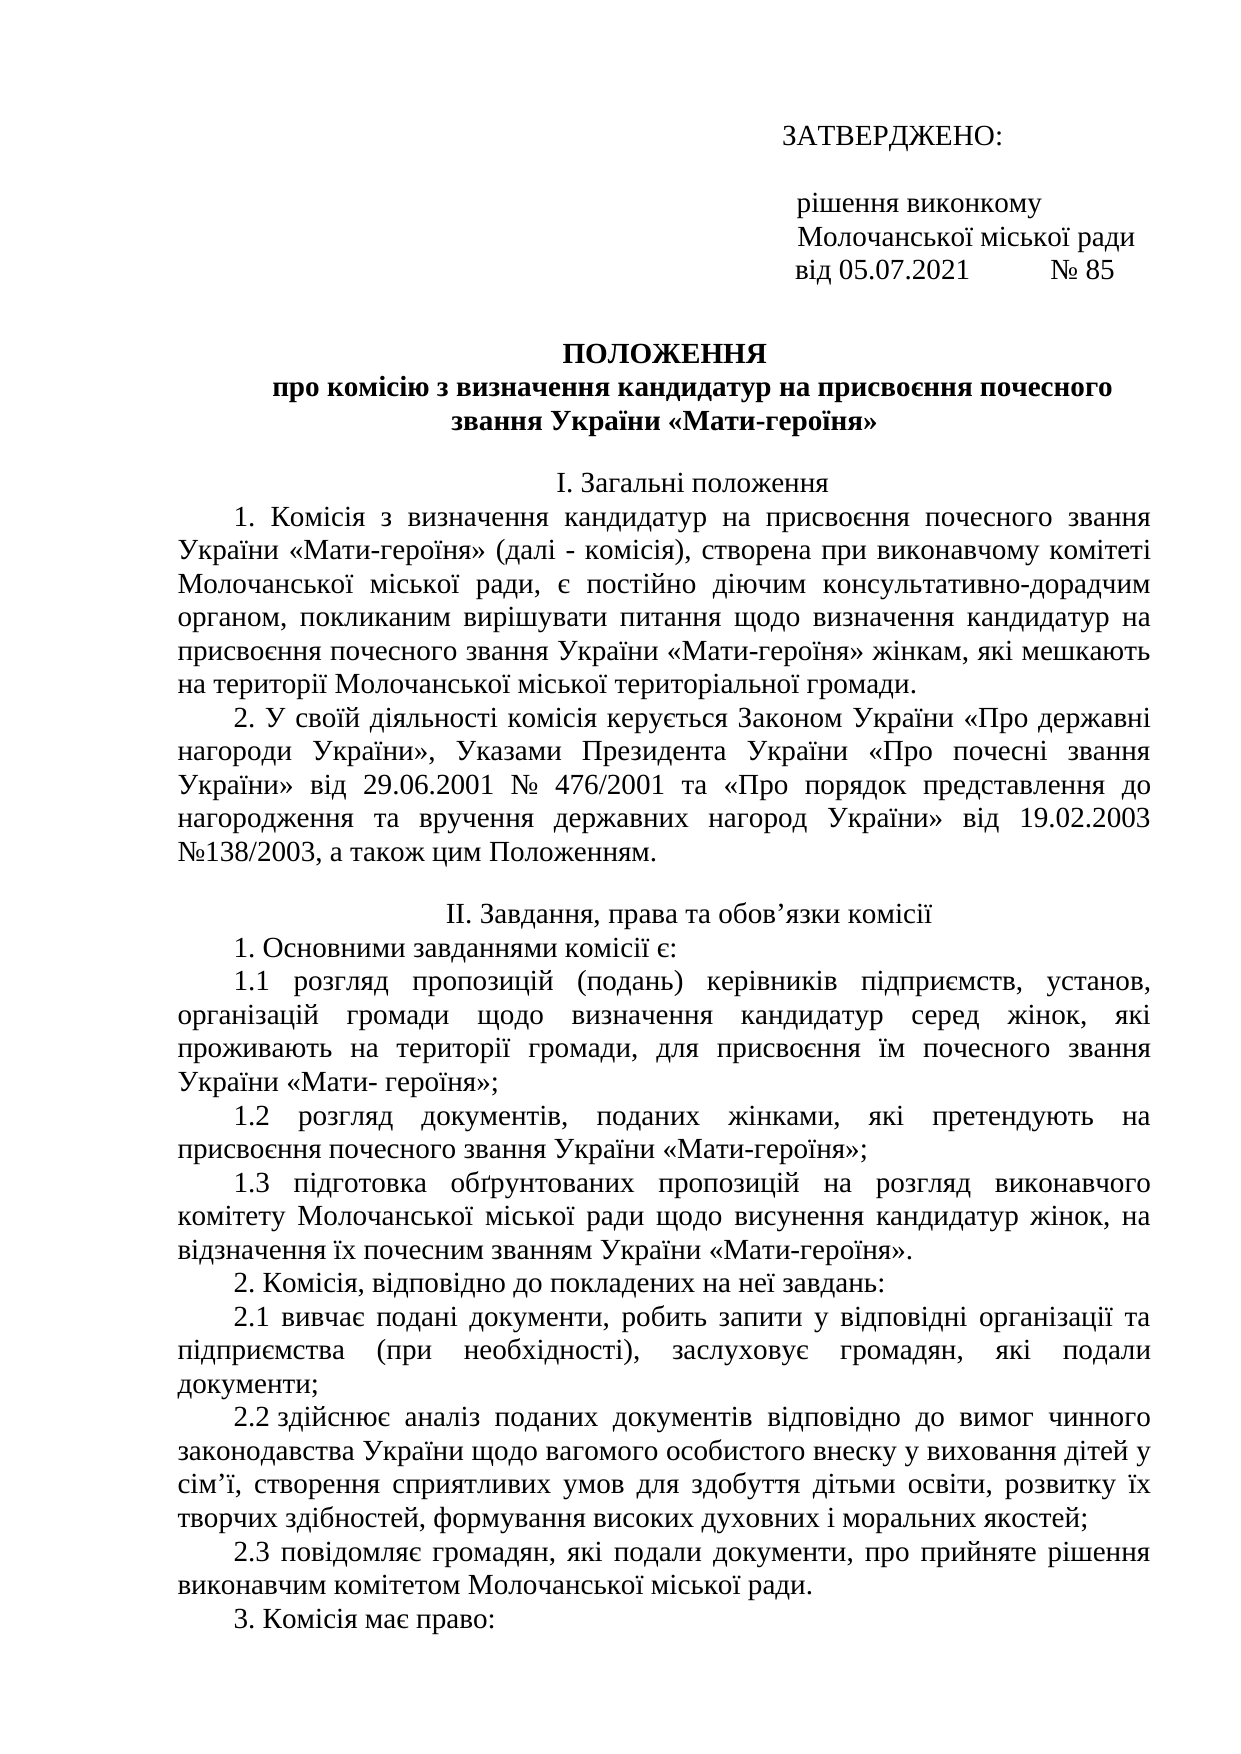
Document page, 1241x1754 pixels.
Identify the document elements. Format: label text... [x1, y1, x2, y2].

text про комісію з визначення кандидатур на присвоєння почесного звання України «Мати-героїня» [177, 369, 1152, 436]
text ПОЛОЖЕННЯ [177, 336, 1152, 369]
text 1. Комісія з визначення кандидатур на присвоєння почесного звання України «Мати-героїня» (далі - комісія), створена при виконавчому комітеті Молочанської міської ради, є постійно діючим консультативно-дорадчим органом, покликаним вирішувати питання щодо визначення кандидатур на присвоєння почесного звання України «Мати-героїня» жінкам, які мешкають на території Молочанської міської територіальної громади. [177, 499, 1152, 700]
text рішення виконкому [177, 185, 1152, 219]
text 1.3 підготовка обґрунтованих пропозицій на розгляд виконавчого комітету Молочанської міської ради щодо висунення кандидатур жінок, на відзначення їх почесним званням України «Мати-героїня». [177, 1165, 1152, 1265]
text 1.1 розгляд пропозицій (подань) керівників підприємств, установ, організацій громади щодо визначення кандидатур серед жінок, які проживають на території громади, для присвоєння їм почесного звання України «Мати- героїня»; [177, 963, 1152, 1098]
text 2. У своїй діяльності комісія керується Законом України «Про державні нагороди України», Указами Президента України «Про почесні звання України» від 29.06.2001 № 476/2001 та «Про порядок представлення до нагородження та вручення державних нагород України» від 19.02.2003 №138/2003, а також цим Положенням. [177, 700, 1152, 868]
text 2.1 вивчає подані документи, робить запити у відповідні організації та підприємства (при необхідності), заслуховує громадян, які подали документи; [177, 1299, 1152, 1399]
text 1. Основними завданнями комісії є: [177, 930, 1152, 963]
text Молочанської міської ради [177, 219, 1152, 252]
text II. Завдання, права та обов’язки комісії [177, 896, 1152, 930]
text 2. Комісія, відповідно до покладених на неї завдань: [177, 1265, 1152, 1299]
text ЗАТВЕРДЖЕНО: [767, 118, 1152, 152]
text 3. Комісія має право: [177, 1601, 1152, 1634]
text I. Загальні положення [177, 465, 1152, 499]
text 2.2 здійснює аналіз поданих документів відповідно до вимог чинного законодавства України щодо вагомого особистого внеску у виховання дітей у сім’ї, створення сприятливих умов для здобуття дітьми освіти, розвитку їх творчих здібностей, формування високих духовних і моральних якостей; [177, 1399, 1152, 1534]
text від 05.07.2021 № 85 [233, 252, 1152, 286]
text 2.3 повідомляє громадян, які подали документи, про прийняте рішення виконавчим комітетом Молочанської міської ради. [177, 1534, 1152, 1601]
text 1.2 розгляд документів, поданих жінками, які претендують на присвоєння почесного звання України «Мати-героїня»; [177, 1098, 1152, 1165]
